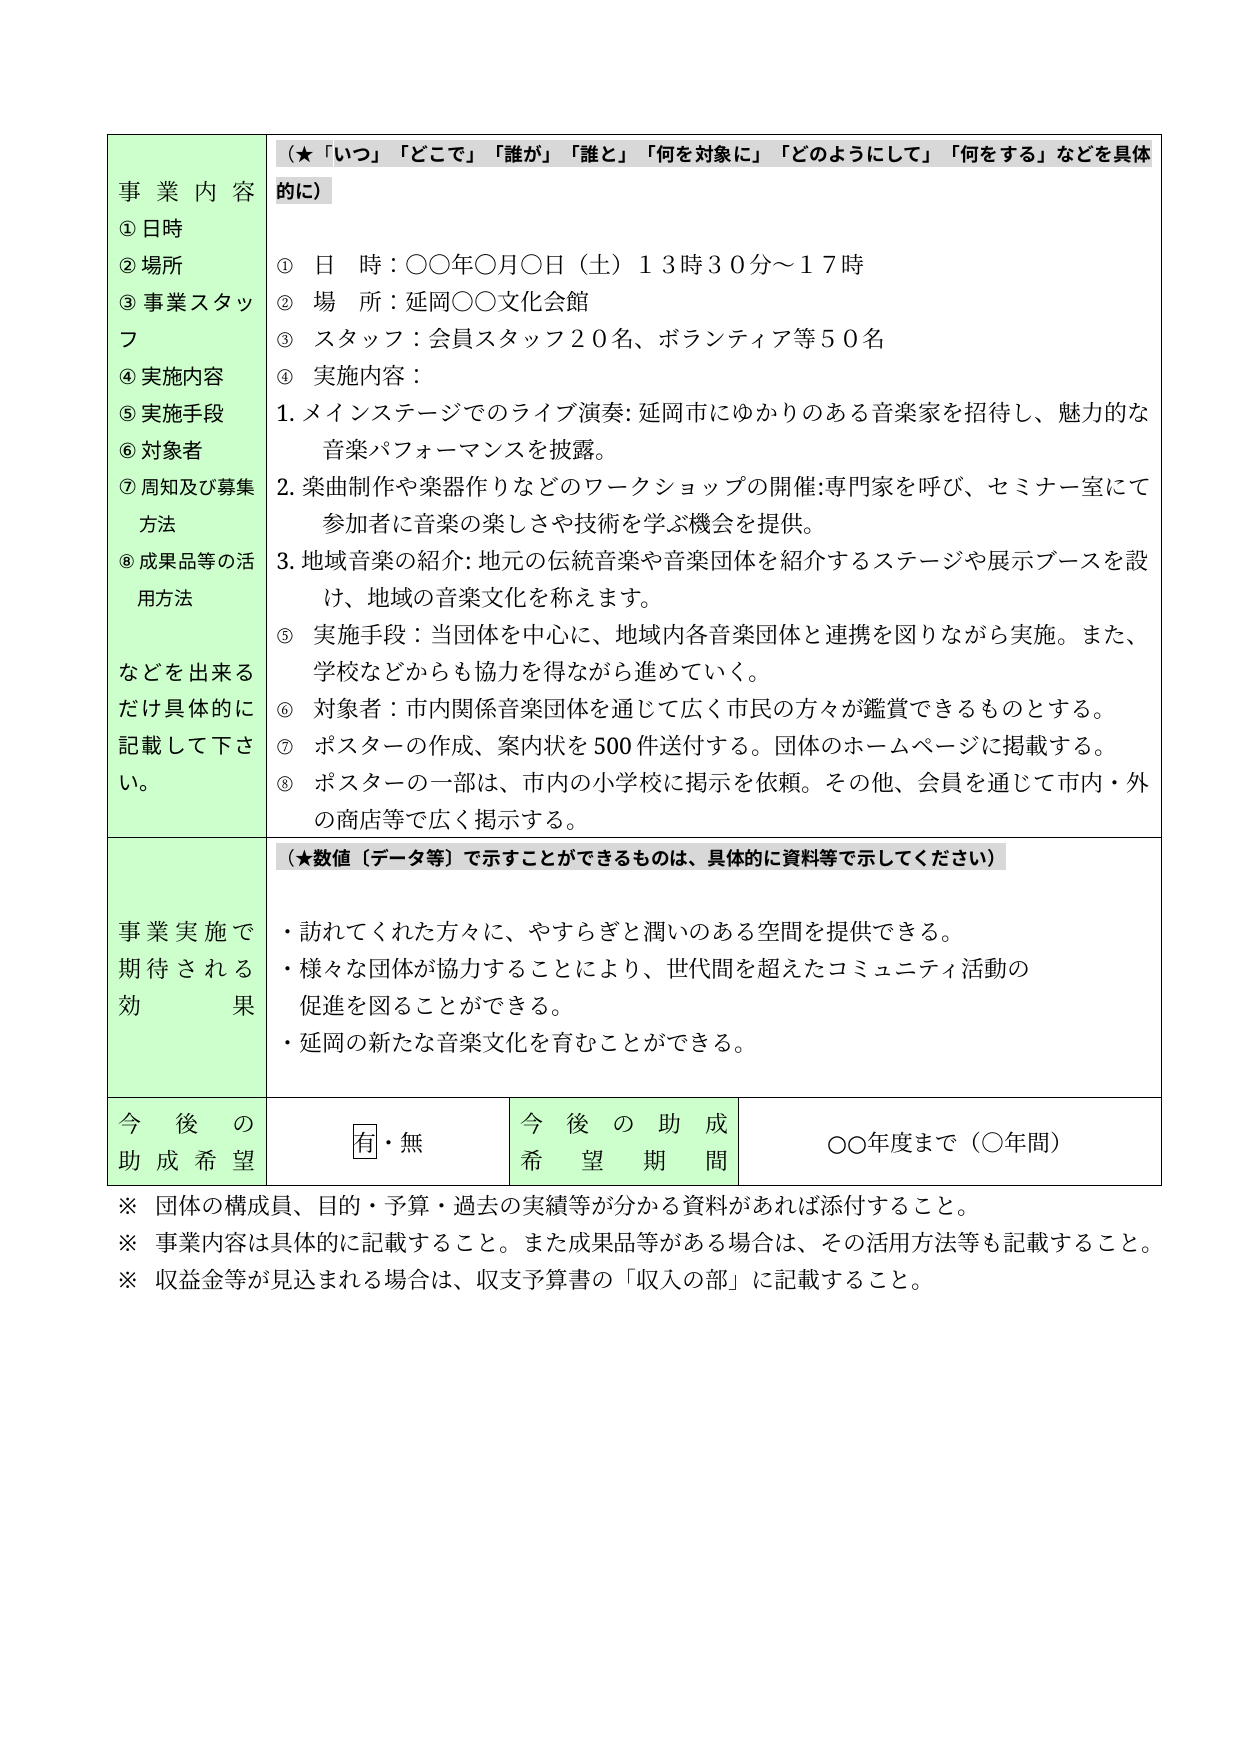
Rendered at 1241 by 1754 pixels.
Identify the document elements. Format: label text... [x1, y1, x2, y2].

table_cell 有・無 [267, 1098, 509, 1185]
list 収益金等が見込まれる場合は、収支予算書の「収入の部」に記載すること。 [118, 1260, 1152, 1297]
table_cell ○○年度まで（○年間） [739, 1098, 1161, 1185]
table_cell （★数値〔データ等〕で示すことができるものは、具体的に資料等で示してください） ・訪れてくれた方々に、やすらぎと潤いのある空間を提供できる。 ・様々な団体が協力することにより、世代間を超えたコミュニティ活動の 促進を図ることができる。 ・延岡の新たな音楽文化を育むことができる。 [267, 838, 1161, 1097]
table_cell 今後の助成 希望期間 [510, 1098, 738, 1185]
table_cell 今後の 助成希望 [108, 1098, 266, 1185]
list 事業内容は具体的に記載すること。また成果品等がある場合は、その活用方法等も記載すること。 [118, 1223, 1152, 1260]
list 団体の構成員、目的・予算・過去の実績等が分かる資料があれば添付すること。 [118, 1186, 1152, 1223]
table_cell 事業実施で 期待される 効 果 [108, 838, 266, 1097]
table_cell 事業内容 ①日時 ②場所 ③事業スタッフ ④実施内容 ⑤実施手段 ⑥対象者 ⑦周知及び募集方法 ⑧成果品等の活用方法 などを出来るだけ具体的に記載して下さい。 [108, 135, 266, 837]
table_cell （★「いつ」「どこで」「誰が」「誰と」「何を対象に」「どのようにして」「何をする」などを具体的に） 日 時：○○年〇月○日（土）１３時３０分～１７時 場 所：延岡○○文化会館 スタッフ：会員スタッフ２０名、ボランティア等５０名 実施内容： 1. メインステージでのライブ演奏: 延岡市にゆかりのある音楽家を招待し、魅力的な音楽パフォーマンスを披露。 2. 楽曲制作や楽器作りなどのワークショップの開催:専門家を呼び、セミナー室にて参加者に音楽の楽しさや技術を学ぶ機会を提供。 3. 地域音楽の紹介: 地元の伝統音楽や音楽団体を紹介するステージや展示ブースを設け、地域の音楽文化を称えます。 実施手段：当団体を中心に、地域内各音楽団体と連携を図りながら実施。また、学校などからも協力を得ながら進めていく。 対象者：市内関係音楽団体を通じて広く市民の方々が鑑賞できるものとする。 ポスターの作成、案内状を500件送付する。団体のホームページに掲載する。 ポスターの一部は、市内の小学校に掲示を依頼。その他、会員を通じて市内・外の商店等で広く掲示する。 [267, 135, 1161, 837]
